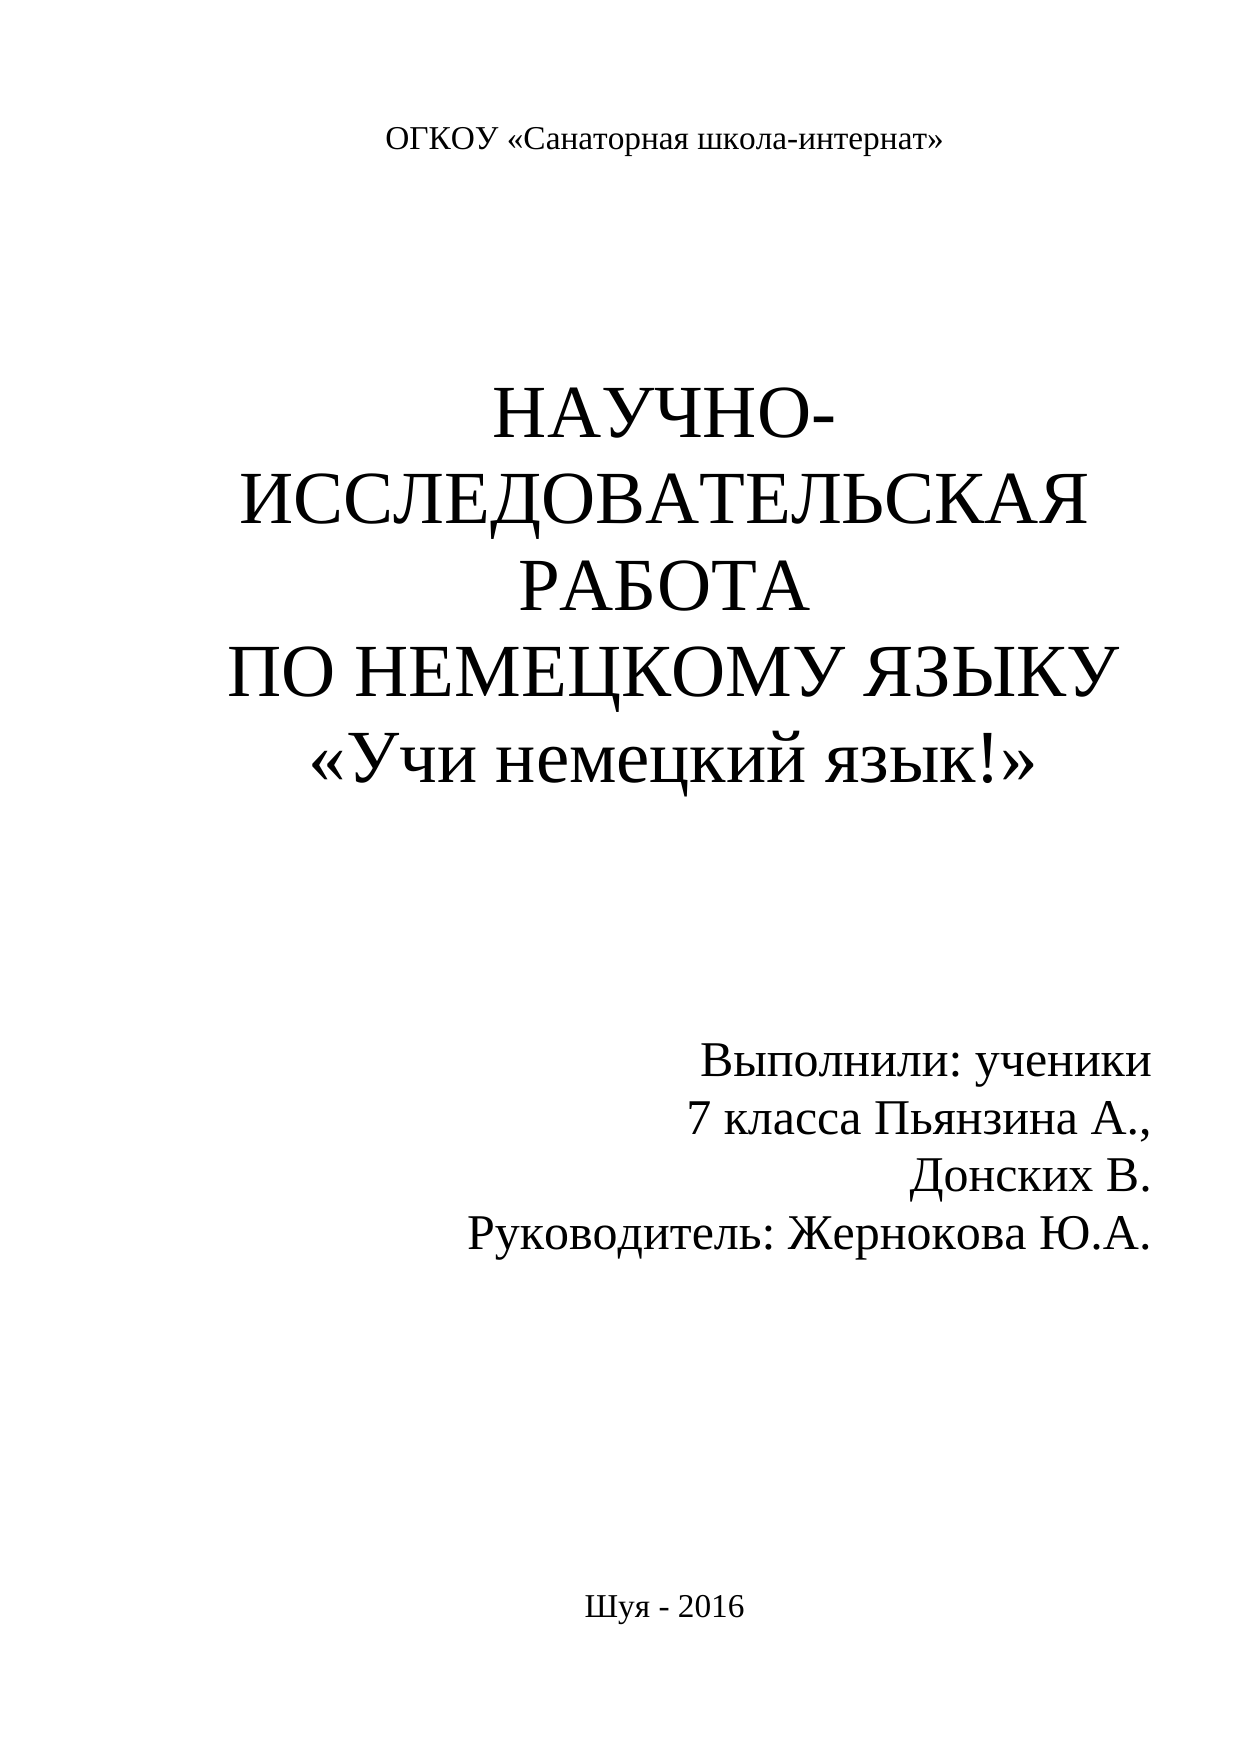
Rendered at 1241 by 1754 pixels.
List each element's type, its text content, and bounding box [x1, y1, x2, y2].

text Выполнили: ученики [177, 1030, 1152, 1088]
text Шуя - 2016 [177, 1586, 1152, 1624]
text «Учи немецкий язык!» [177, 712, 1152, 798]
text Руководитель: Жернокова Ю.А. [177, 1203, 1152, 1260]
text 7 класса Пьянзина А., [177, 1088, 1152, 1145]
text Донских В. [177, 1145, 1152, 1203]
text ОГКОУ «Санаторная школа-интернат» [177, 118, 1152, 156]
text ПО НЕМЕЦКОМУ ЯЗЫКУ [177, 626, 1152, 712]
text НАУЧНО-ИССЛЕДОВАТЕЛЬСКАЯ РАБОТА [177, 367, 1152, 626]
